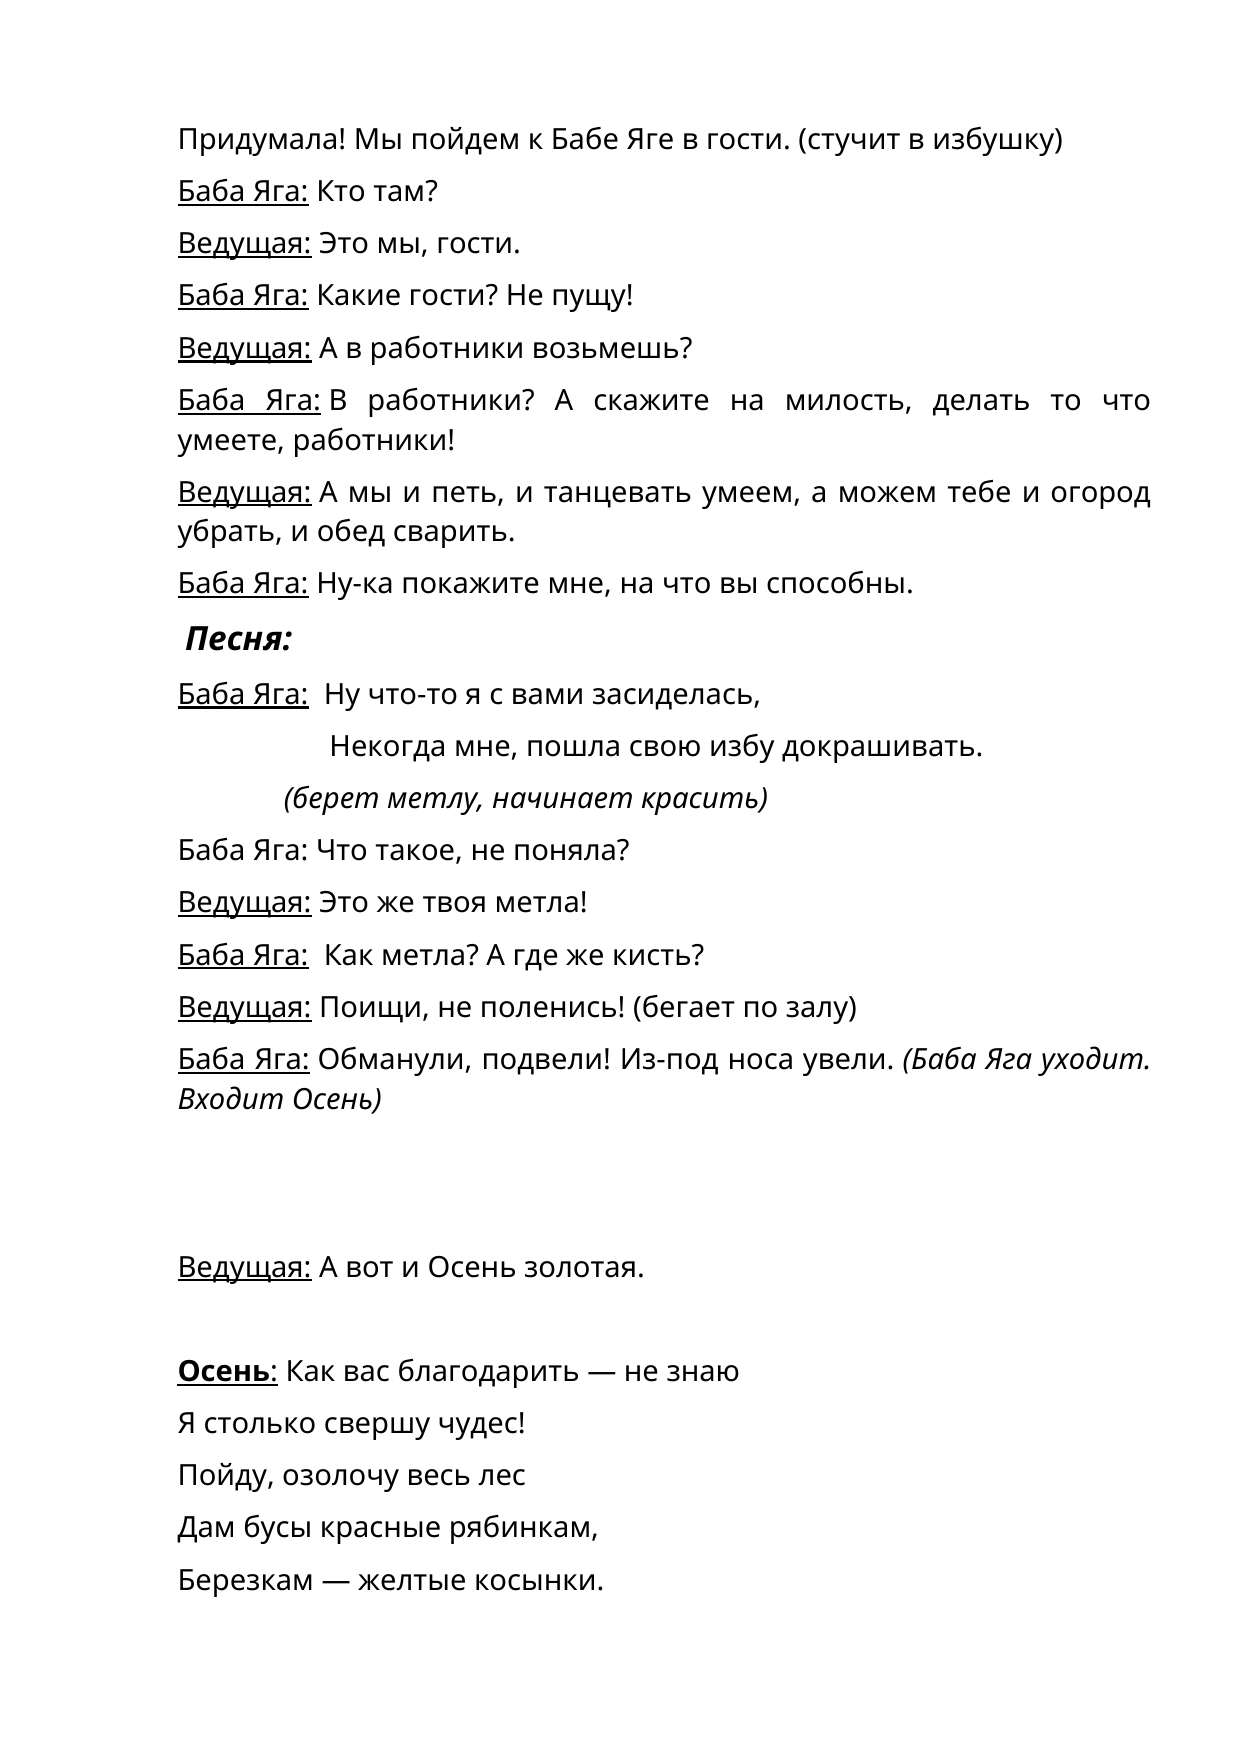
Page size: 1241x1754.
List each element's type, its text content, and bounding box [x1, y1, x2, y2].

text Баба Яга: Кто там? [177, 170, 1152, 210]
text Ведущая: Это же твоя метла! [177, 882, 1152, 921]
text Ведущая: Это мы, гости. [177, 222, 1152, 262]
text Я столько свершу чудес! [177, 1402, 1152, 1442]
text Баба Яга: Как метла? А где же кисть? [177, 934, 1152, 973]
text Ведущая: А мы и петь, и танцевать умеем, а можем тебе и огород убрать, и обед сварить. [177, 471, 1152, 550]
text Придумала! Мы пойдем к Бабе Яге в гости. (стучит в избушку) [177, 118, 1152, 158]
text Осень: Как вас благодарить — не знаю [177, 1350, 1152, 1390]
text Пойду, озолочу весь лес [177, 1454, 1152, 1494]
text Баба Яга: В работники? А скажите на милость, делать то что умеете, работники! [177, 379, 1152, 458]
text Баба Яга: Что такое, не поняла? [177, 829, 1152, 869]
text Баба Яга: Какие гости? Не пущу! [177, 275, 1152, 314]
text Песня: [177, 615, 1152, 660]
text Баба Яга: Обманули, подвели! Из-под носа увели. (Баба Яга уходит. Входит Осень) [177, 1038, 1152, 1118]
text Ведущая: А вот и Осень золотая. [177, 1246, 1152, 1286]
text Ведущая: А в работники возьмешь? [177, 327, 1152, 367]
text Дам бусы красные рябинкам, [177, 1507, 1152, 1546]
text Некогда мне, пошла свою избу докрашивать. [177, 725, 1152, 765]
text (берет метлу, начинает красить) [177, 777, 1152, 817]
text Баба Яга: Ну-ка покажите мне, на что вы способны. [177, 563, 1152, 602]
text Березкам — желтые косынки. [177, 1559, 1152, 1599]
text Ведущая: Поищи, не поленись! (бегает по залу) [177, 986, 1152, 1026]
text Баба Яга: Ну что-то я с вами засиделась, [177, 673, 1152, 713]
